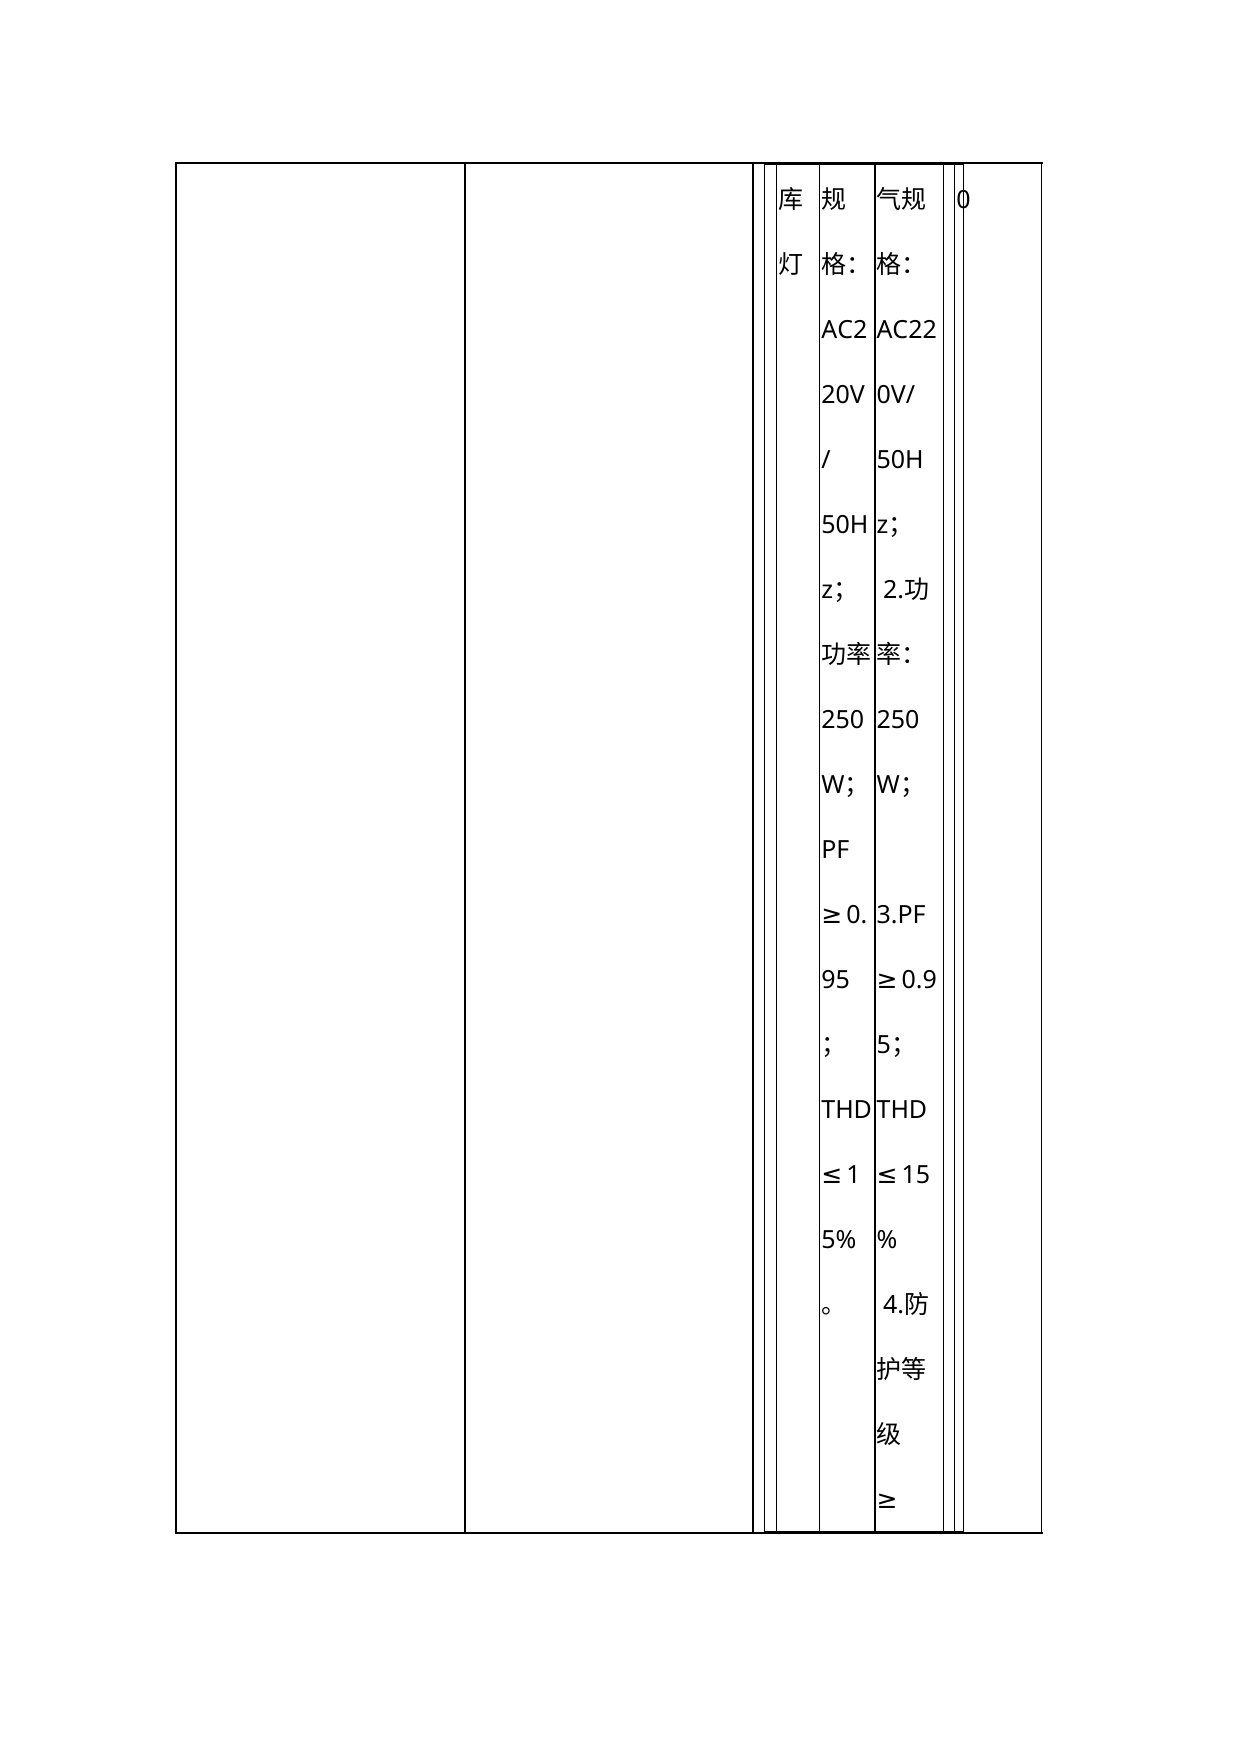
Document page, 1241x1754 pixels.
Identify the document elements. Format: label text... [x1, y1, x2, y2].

table_cell 1 [177, 164, 464, 1532]
table_cell [964, 164, 1041, 1532]
table_cell [466, 164, 752, 1532]
table_cell [754, 164, 764, 1532]
table_cell [820, 165, 874, 1531]
table_cell [876, 165, 943, 1531]
table_cell [765, 165, 776, 1531]
table_cell [944, 165, 954, 1531]
table_cell [777, 165, 819, 1531]
table_cell [955, 165, 963, 1531]
